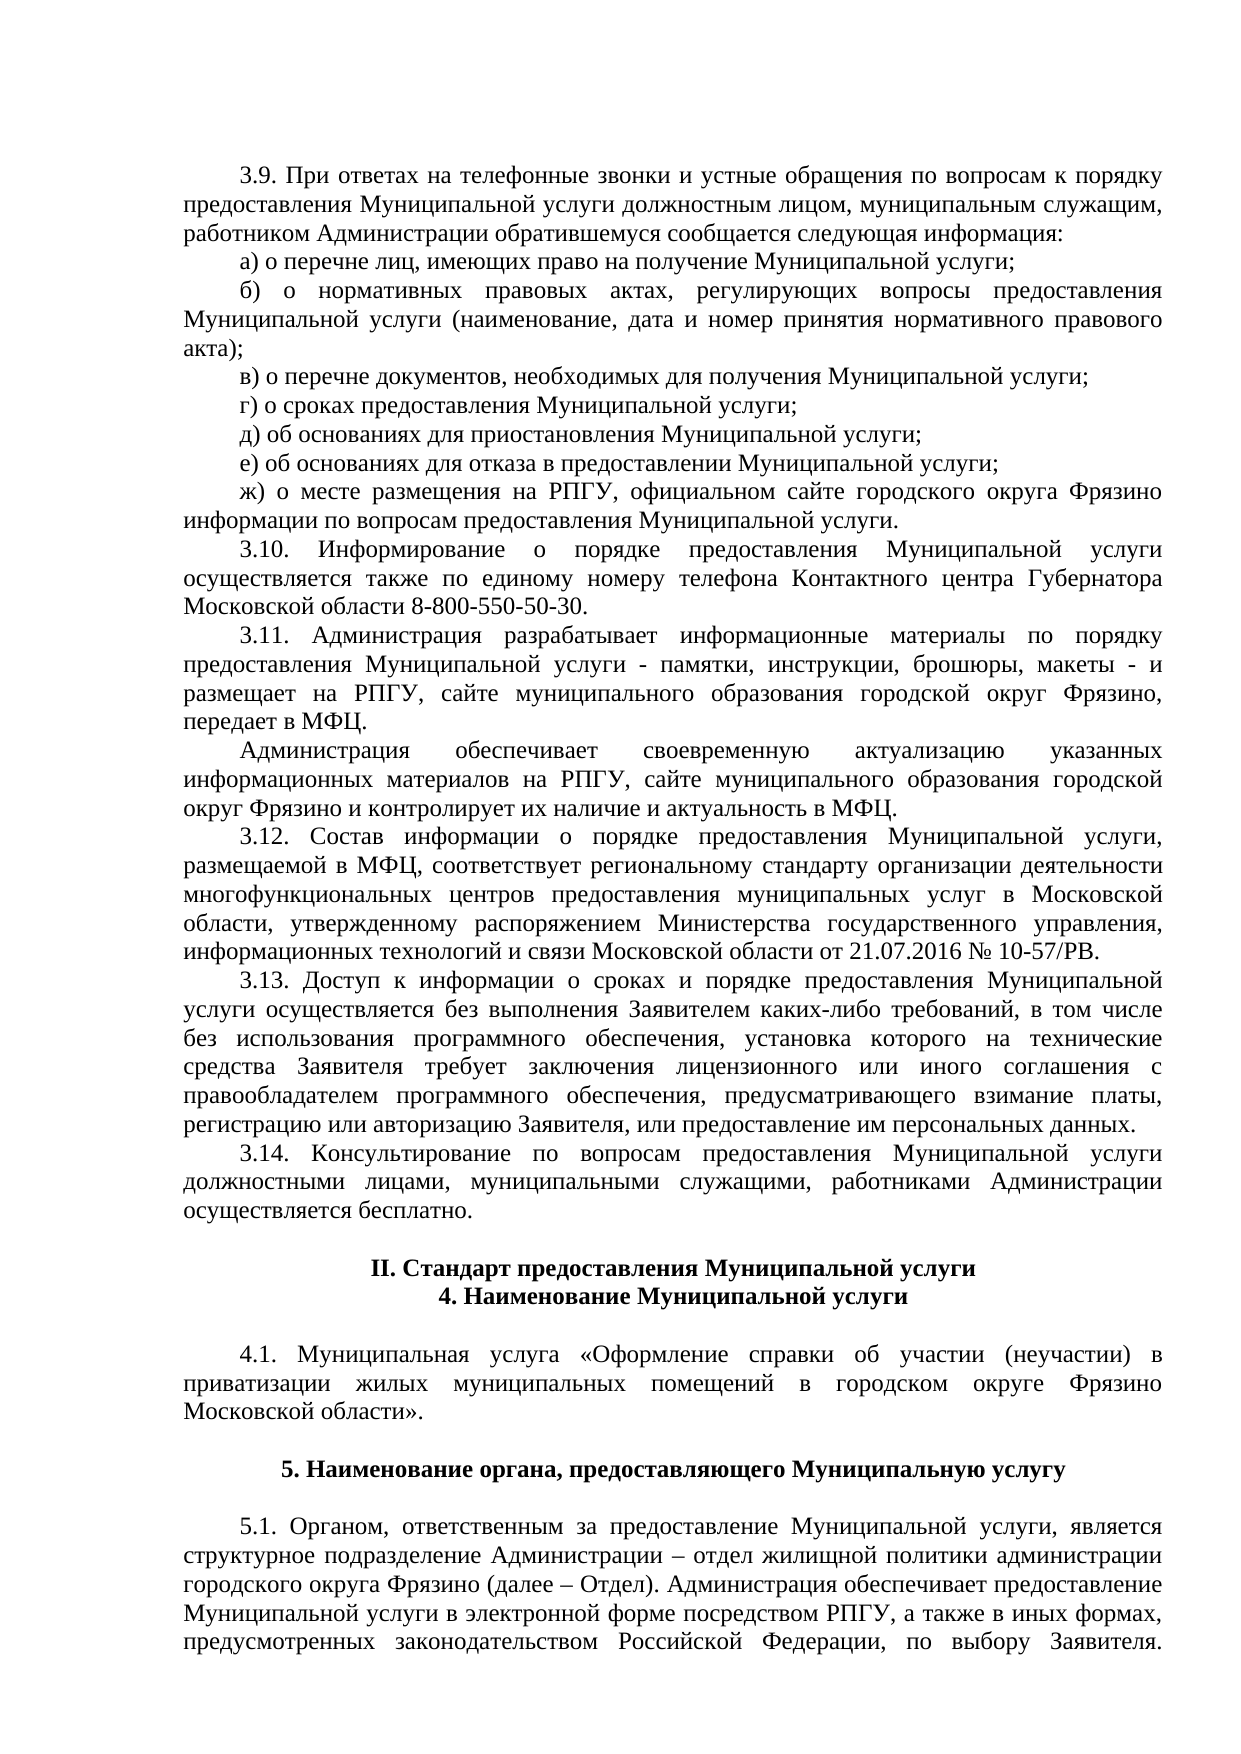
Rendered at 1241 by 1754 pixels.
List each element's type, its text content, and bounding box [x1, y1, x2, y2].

text 3.10. Информирование о порядке предоставления Муниципальной услуги осуществляется также по единому номеру телефона Контактного центра Губернатора Московской области 8-800-550-50-30. [183, 534, 1163, 620]
text в) о перечне документов, необходимых для получения Муниципальной услуги; [183, 361, 1163, 390]
text Администрация обеспечивает своевременную актуализацию указанных информационных материалов на РПГУ, сайте муниципального образования городской округ Фрязино и контролирует их наличие и актуальность в МФЦ. [183, 735, 1163, 821]
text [183, 1511, 1163, 1655]
text а) о перечне лиц, имеющих право на получение Муниципальной услуги; [183, 246, 1163, 275]
text 3.12. Состав информации о порядке предоставления Муниципальной услуги, размещаемой в МФЦ, соответствует региональному стандарту организации деятельности многофункциональных центров предоставления муниципальных услуг в Московской области, утвержденному распоряжением Министерства государственного управления, информационных технологий и связи Московской области от 21.07.2016 № 10-57/РВ. [183, 821, 1163, 965]
text е) об основаниях для отказа в предоставлении Муниципальной услуги; [183, 448, 1163, 476]
title 4. Наименование Муниципальной услуги [183, 1281, 1163, 1310]
text ж) о месте размещения на РПГУ, официальном сайте городского округа Фрязино информации по вопросам предоставления Муниципальной услуги. [183, 476, 1163, 534]
text 3.9. При ответах на телефонные звонки и устные обращения по вопросам к порядку предоставления Муниципальной услуги должностным лицом, муниципальным служащим, работником Администрации обратившемуся сообщается следующая информация: [183, 160, 1163, 246]
title II. Стандарт предоставления Муниципальной услуги [183, 1253, 1163, 1281]
text 3.13. Доступ к информации о сроках и порядке предоставления Муниципальной услуги осуществляется без выполнения Заявителем каких-либо требований, в том числе без использования программного обеспечения, установка которого на технические средства Заявителя требует заключения лицензионного или иного соглашения с правообладателем программного обеспечения, предусматривающего взимание платы, регистрацию или авторизацию Заявителя, или предоставление им персональных данных. [183, 965, 1163, 1138]
text 3.14. Консультирование по вопросам предоставления Муниципальной услуги должностными лицами, муниципальными служащими, работниками Администрации осуществляется бесплатно. [183, 1138, 1163, 1224]
text 3.11. Администрация разрабатывает информационные материалы по порядку предоставления Муниципальной услуги - памятки, инструкции, брошюры, макеты - и размещает на РПГУ, сайте муниципального образования городской округ Фрязино, передает в МФЦ. [183, 620, 1163, 735]
text 4.1. Муниципальная услуга «Оформление справки об участии (неучастии) в приватизации жилых муниципальных помещений в городском округе Фрязино Московской области». [183, 1339, 1163, 1425]
text г) о сроках предоставления Муниципальной услуги; [183, 390, 1163, 419]
text д) об основаниях для приостановления Муниципальной услуги; [183, 419, 1163, 448]
text б) о нормативных правовых актах, регулирующих вопросы предоставления Муниципальной услуги (наименование, дата и номер принятия нормативного правового акта); [183, 275, 1163, 361]
title 5. Наименование органа, предоставляющего Муниципальную услугу [183, 1454, 1163, 1483]
